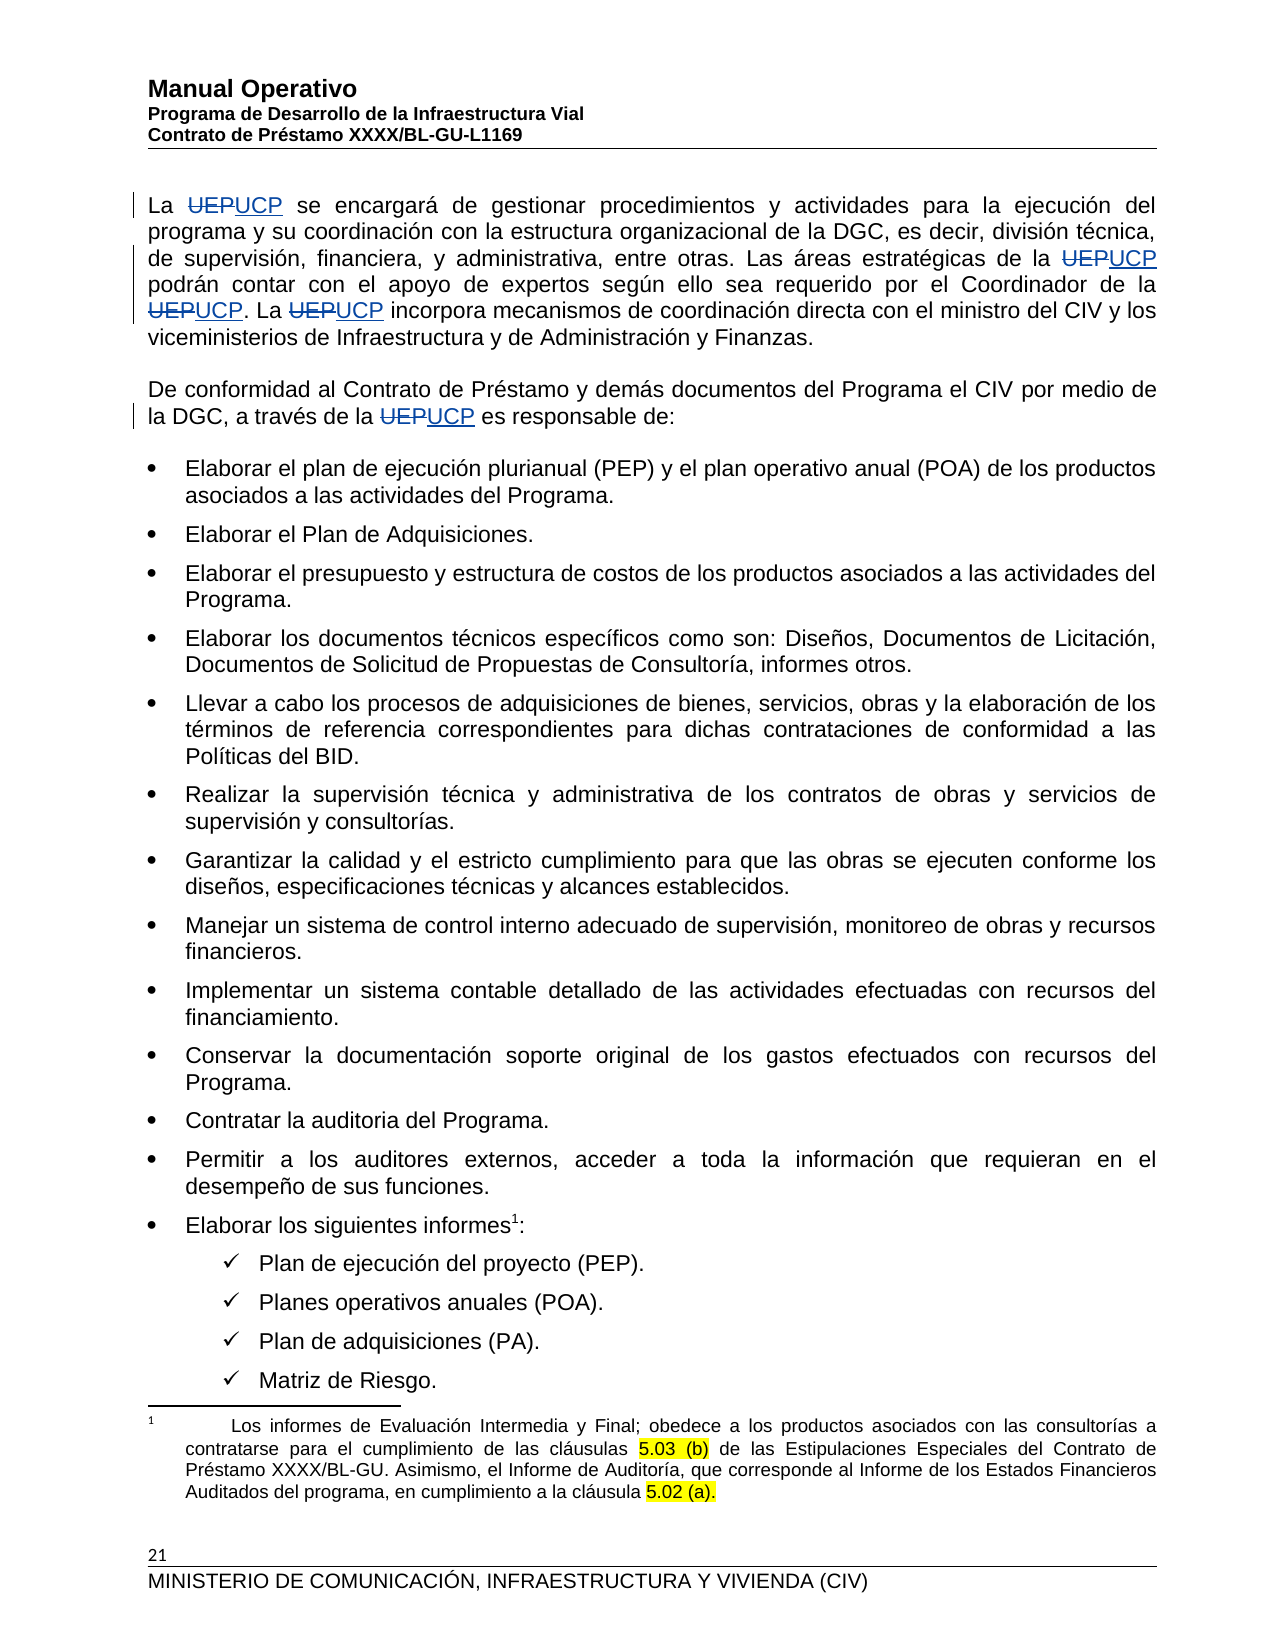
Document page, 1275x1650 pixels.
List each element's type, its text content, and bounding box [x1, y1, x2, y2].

list Matriz de Riesgo. [222, 1367, 1157, 1393]
list Elaborar el Plan de Adquisiciones. [148, 521, 1157, 547]
list Elaborar el plan de ejecución plurianual (PEP) y el plan operativo anual (POA) de los productos asociados a las actividades del Programa. [148, 455, 1157, 508]
list Plan de adquisiciones (PA). [222, 1328, 1157, 1354]
list Permitir a los auditores externos, acceder a toda la información que requieran en el desempeño de sus funciones. [148, 1146, 1157, 1199]
list Elaborar el presupuesto y estructura de costos de los productos asociados a las actividades del Programa. [148, 559, 1157, 612]
list Contratar la auditoria del Programa. [148, 1107, 1157, 1134]
list Realizar la supervisión técnica y administrativa de los contratos de obras y servicios de supervisión y consultorías. [148, 781, 1157, 834]
list Implementar un sistema contable detallado de las actividades efectuadas con recursos del financiamiento. [148, 977, 1157, 1030]
list Plan de ejecución del proyecto (PEP). [222, 1250, 1157, 1277]
list Elaborar los siguientes informes: [148, 1212, 1157, 1238]
list Planes operativos anuales (POA). [222, 1289, 1157, 1316]
list Manejar un sistema de control interno adecuado de supervisión, monitoreo de obras y recursos financieros. [148, 912, 1157, 964]
list Llevar a cabo los procesos de adquisiciones de bienes, servicios, obras y la elaboración de los términos de referencia correspondientes para dichas contrataciones de conformidad a las Políticas del BID. [148, 690, 1157, 769]
text De conformidad al Contrato de Préstamo y demás documentos del Programa el CIV por medio de la DGC, a través de la es responsable de: [148, 376, 1157, 429]
list Conservar la documentación soporte original de los gastos efectuados con recursos del Programa. [148, 1042, 1157, 1095]
list Garantizar la calidad y el estricto cumplimiento para que las obras se ejecuten conforme los diseños, especificaciones técnicas y alcances establecidos. [148, 847, 1157, 899]
text La se encargará de gestionar procedimientos y actividades para la ejecución del programa y su coordinación con la estructura organizacional de la DGC, es decir, división técnica, de supervisión, financiera, y administrativa, entre otras. Las áreas estratégicas de la podrán contar con el apoyo de expertos según ello sea requerido por el Coordinador de la . La incorpora mecanismos de coordinación directa con el ministro del CIV y los viceministerios de Infraestructura y de Administración y Finanzas. [148, 192, 1157, 350]
list Elaborar los documentos técnicos específicos como son: Diseños, Documentos de Licitación, Documentos de Solicitud de Propuestas de Consultoría, informes otros. [148, 625, 1157, 677]
